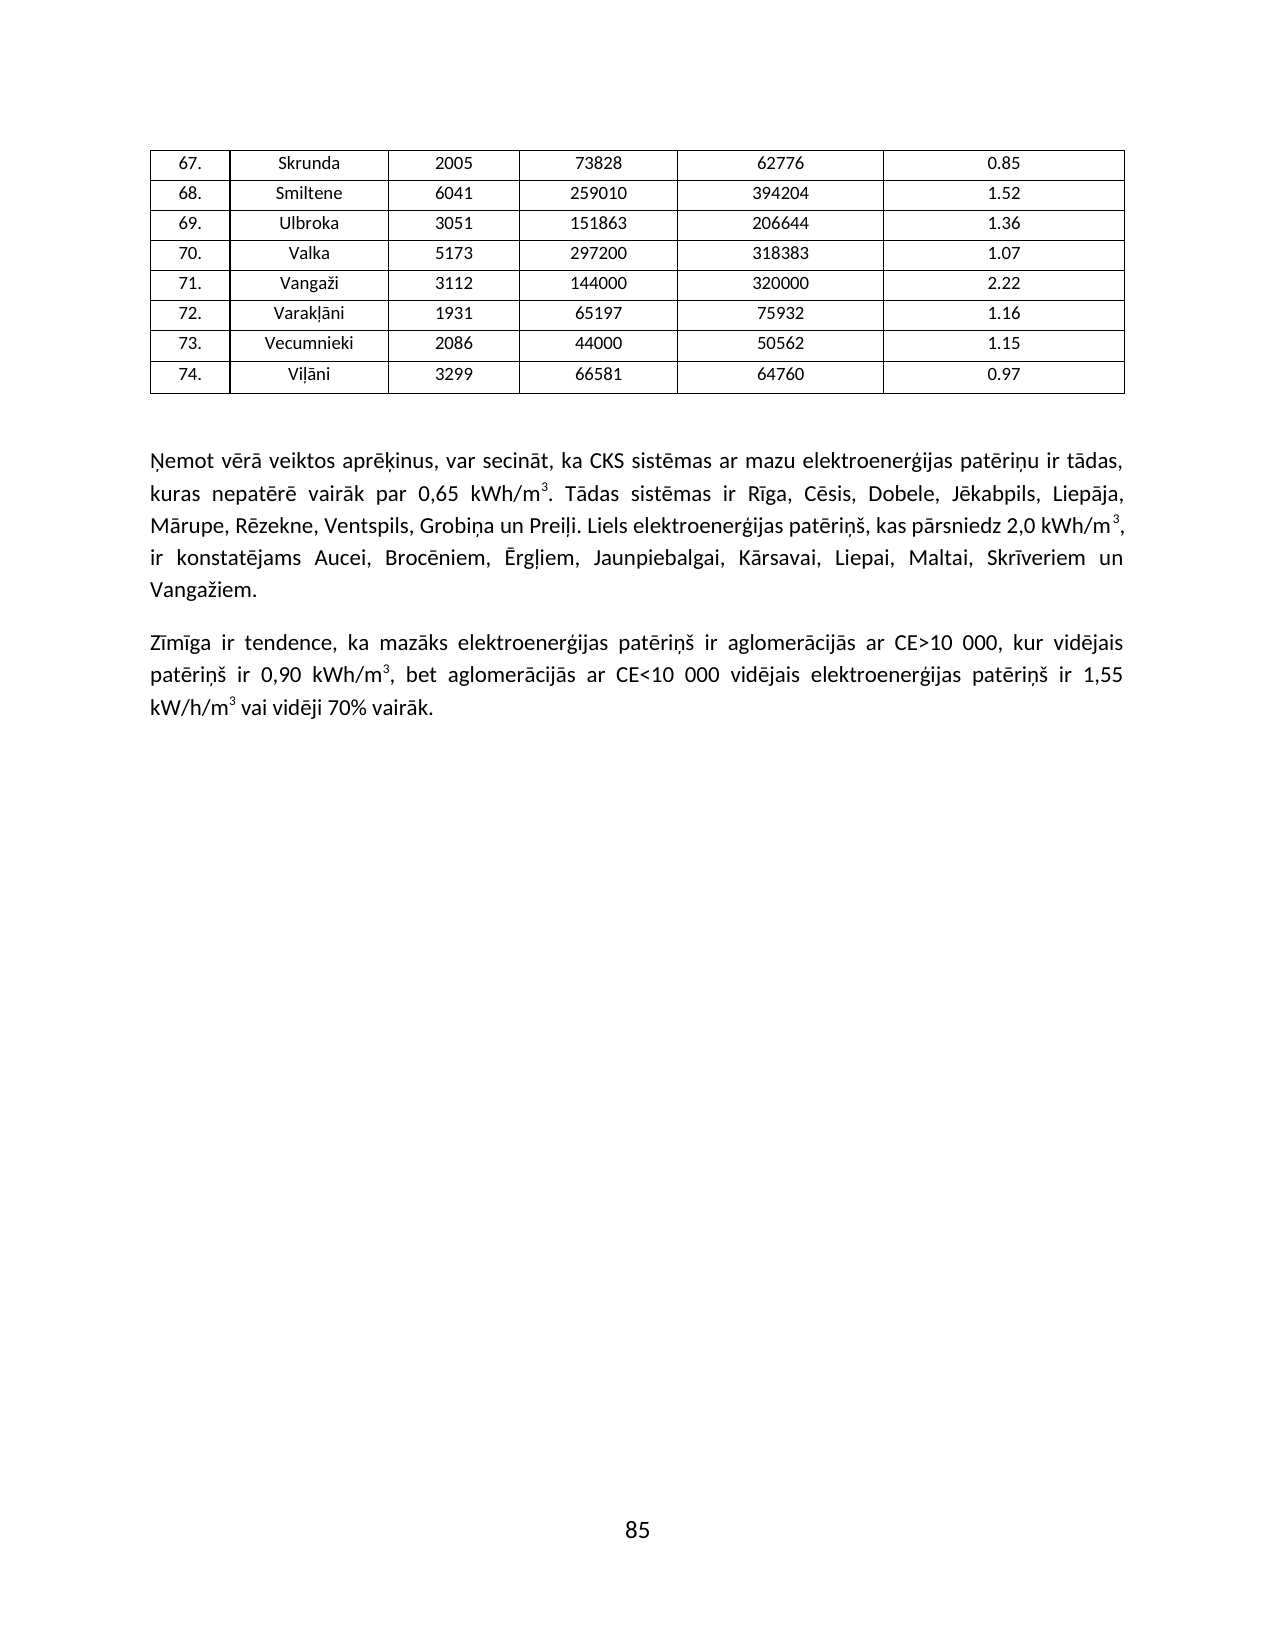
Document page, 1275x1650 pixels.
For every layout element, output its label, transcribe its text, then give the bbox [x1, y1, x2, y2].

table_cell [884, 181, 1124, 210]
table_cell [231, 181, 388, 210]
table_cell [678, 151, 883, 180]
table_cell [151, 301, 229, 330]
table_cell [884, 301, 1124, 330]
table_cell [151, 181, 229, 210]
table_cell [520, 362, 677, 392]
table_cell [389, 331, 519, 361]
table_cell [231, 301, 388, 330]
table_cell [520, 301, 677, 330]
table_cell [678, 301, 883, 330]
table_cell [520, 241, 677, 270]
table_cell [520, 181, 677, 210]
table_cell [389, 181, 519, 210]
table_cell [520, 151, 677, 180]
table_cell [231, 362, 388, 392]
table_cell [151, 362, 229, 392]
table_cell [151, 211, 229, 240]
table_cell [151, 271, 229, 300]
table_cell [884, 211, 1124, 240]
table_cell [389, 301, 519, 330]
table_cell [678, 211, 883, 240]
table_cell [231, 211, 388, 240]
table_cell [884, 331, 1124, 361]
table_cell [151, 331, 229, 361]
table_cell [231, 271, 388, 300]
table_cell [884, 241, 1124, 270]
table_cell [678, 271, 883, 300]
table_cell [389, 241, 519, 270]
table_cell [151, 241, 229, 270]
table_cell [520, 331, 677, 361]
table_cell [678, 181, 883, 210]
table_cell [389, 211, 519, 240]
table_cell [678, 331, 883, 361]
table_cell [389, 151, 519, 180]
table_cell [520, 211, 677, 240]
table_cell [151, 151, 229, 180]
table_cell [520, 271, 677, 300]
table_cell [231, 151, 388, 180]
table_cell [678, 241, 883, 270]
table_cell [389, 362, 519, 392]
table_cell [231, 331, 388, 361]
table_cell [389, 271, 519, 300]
text Ņemot vērā veiktos aprēķinus, var secināt, ka CKS sistēmas ar mazu elektroenerģijas patēriņu ir tādas, kuras nepatērē vairāk par 0,65 kWh/m3. Tādas sistēmas ir Rīga, Cēsis, Dobele, Jēkabpils, Liepāja, Mārupe, Rēzekne, Ventspils, Grobiņa un Preiļi. Liels elektroenerģijas patēriņš, kas pārsniedz 2,0 kWh/m3, ir konstatējams Aucei, Brocēniem, Ērgļiem, Jaunpiebalgai, Kārsavai, Liepai, Maltai, Skrīveriem un Vangažiem. [150, 447, 1125, 603]
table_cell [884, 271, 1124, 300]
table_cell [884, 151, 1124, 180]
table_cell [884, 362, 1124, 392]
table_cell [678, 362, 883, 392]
text Zīmīga ir tendence, ka mazāks elektroenerģijas patēriņš ir aglomerācijās ar CE>10 000, kur vidējais patēriņš ir 0,90 kWh/m3, bet aglomerācijās ar CE<10 000 vidējais elektroenerģijas patēriņš ir 1,55 kW/h/m3 vai vidēji 70% vairāk. [150, 628, 1125, 721]
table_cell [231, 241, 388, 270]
